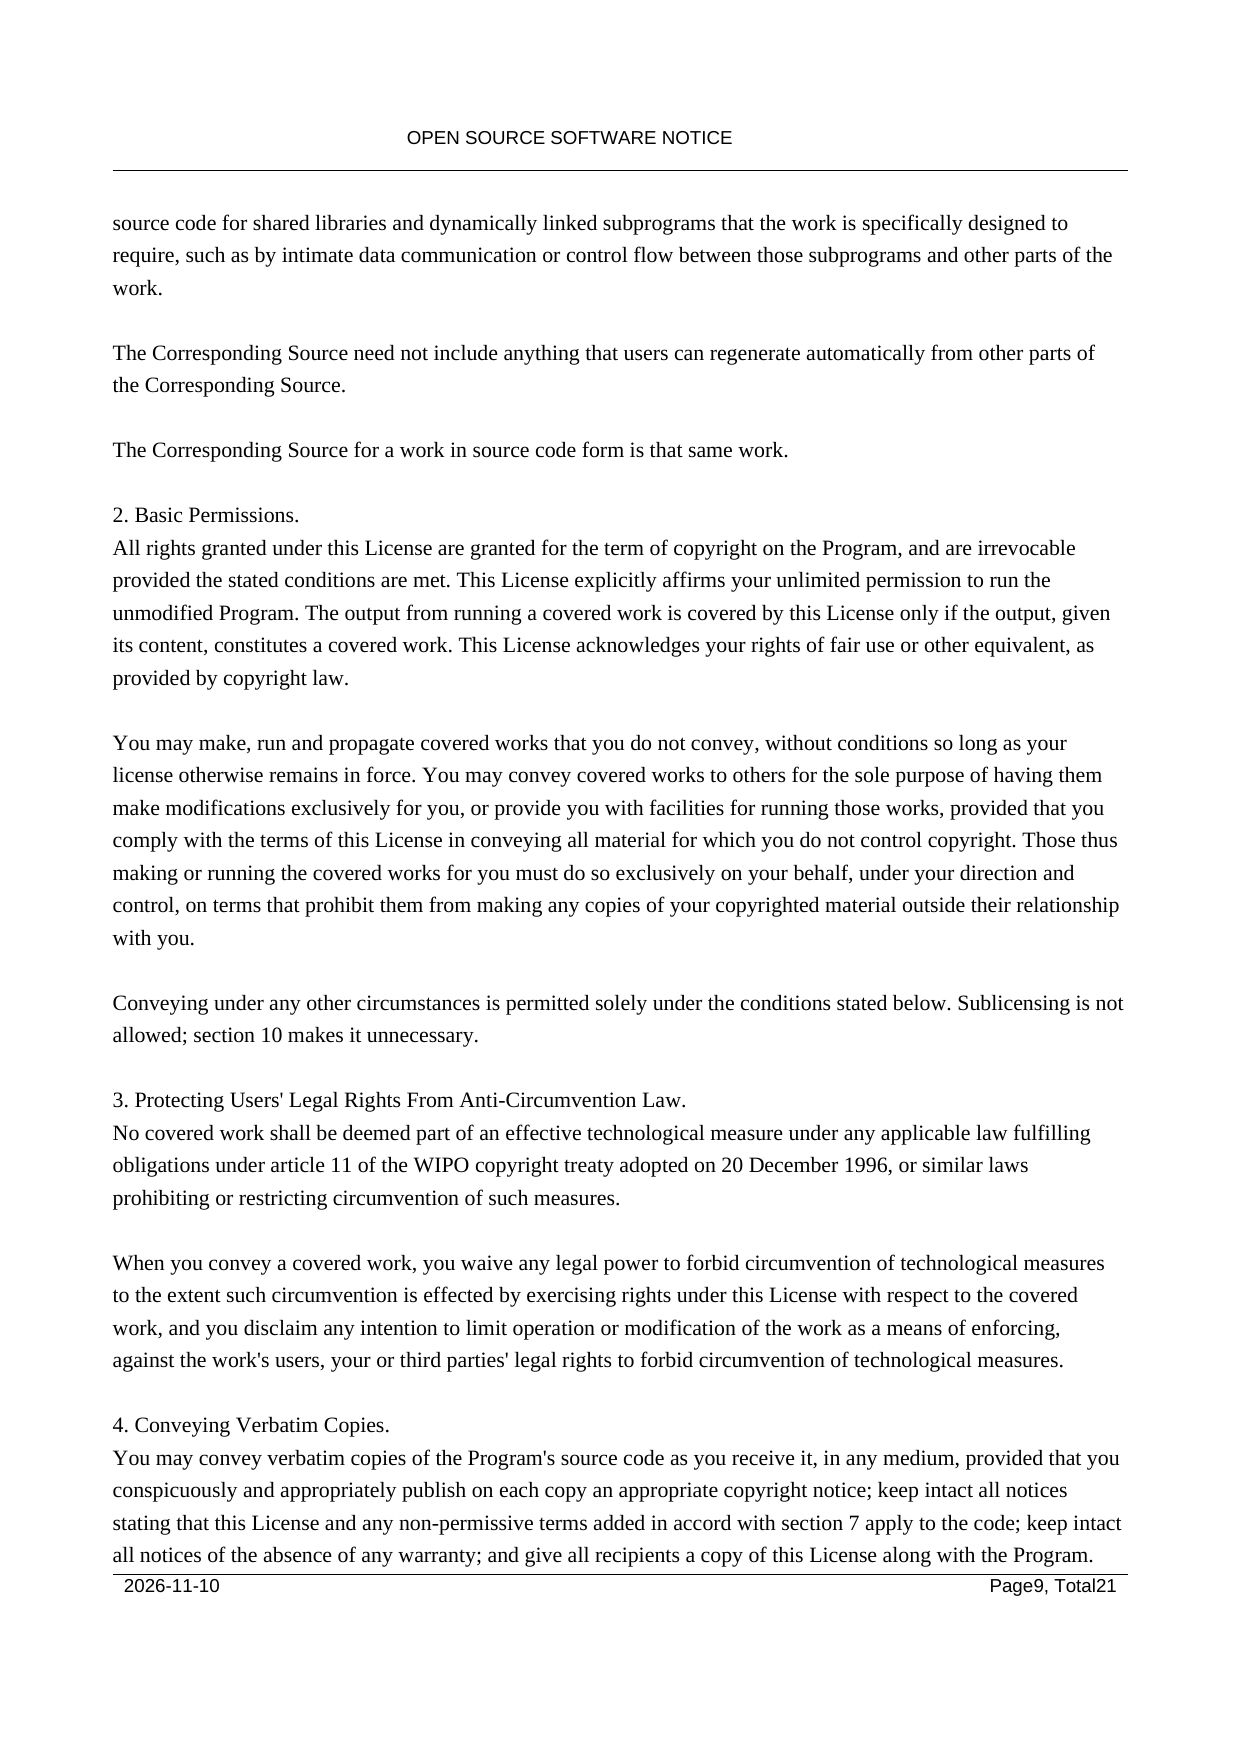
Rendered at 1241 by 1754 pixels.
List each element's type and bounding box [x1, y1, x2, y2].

text [112, 206, 1128, 1571]
